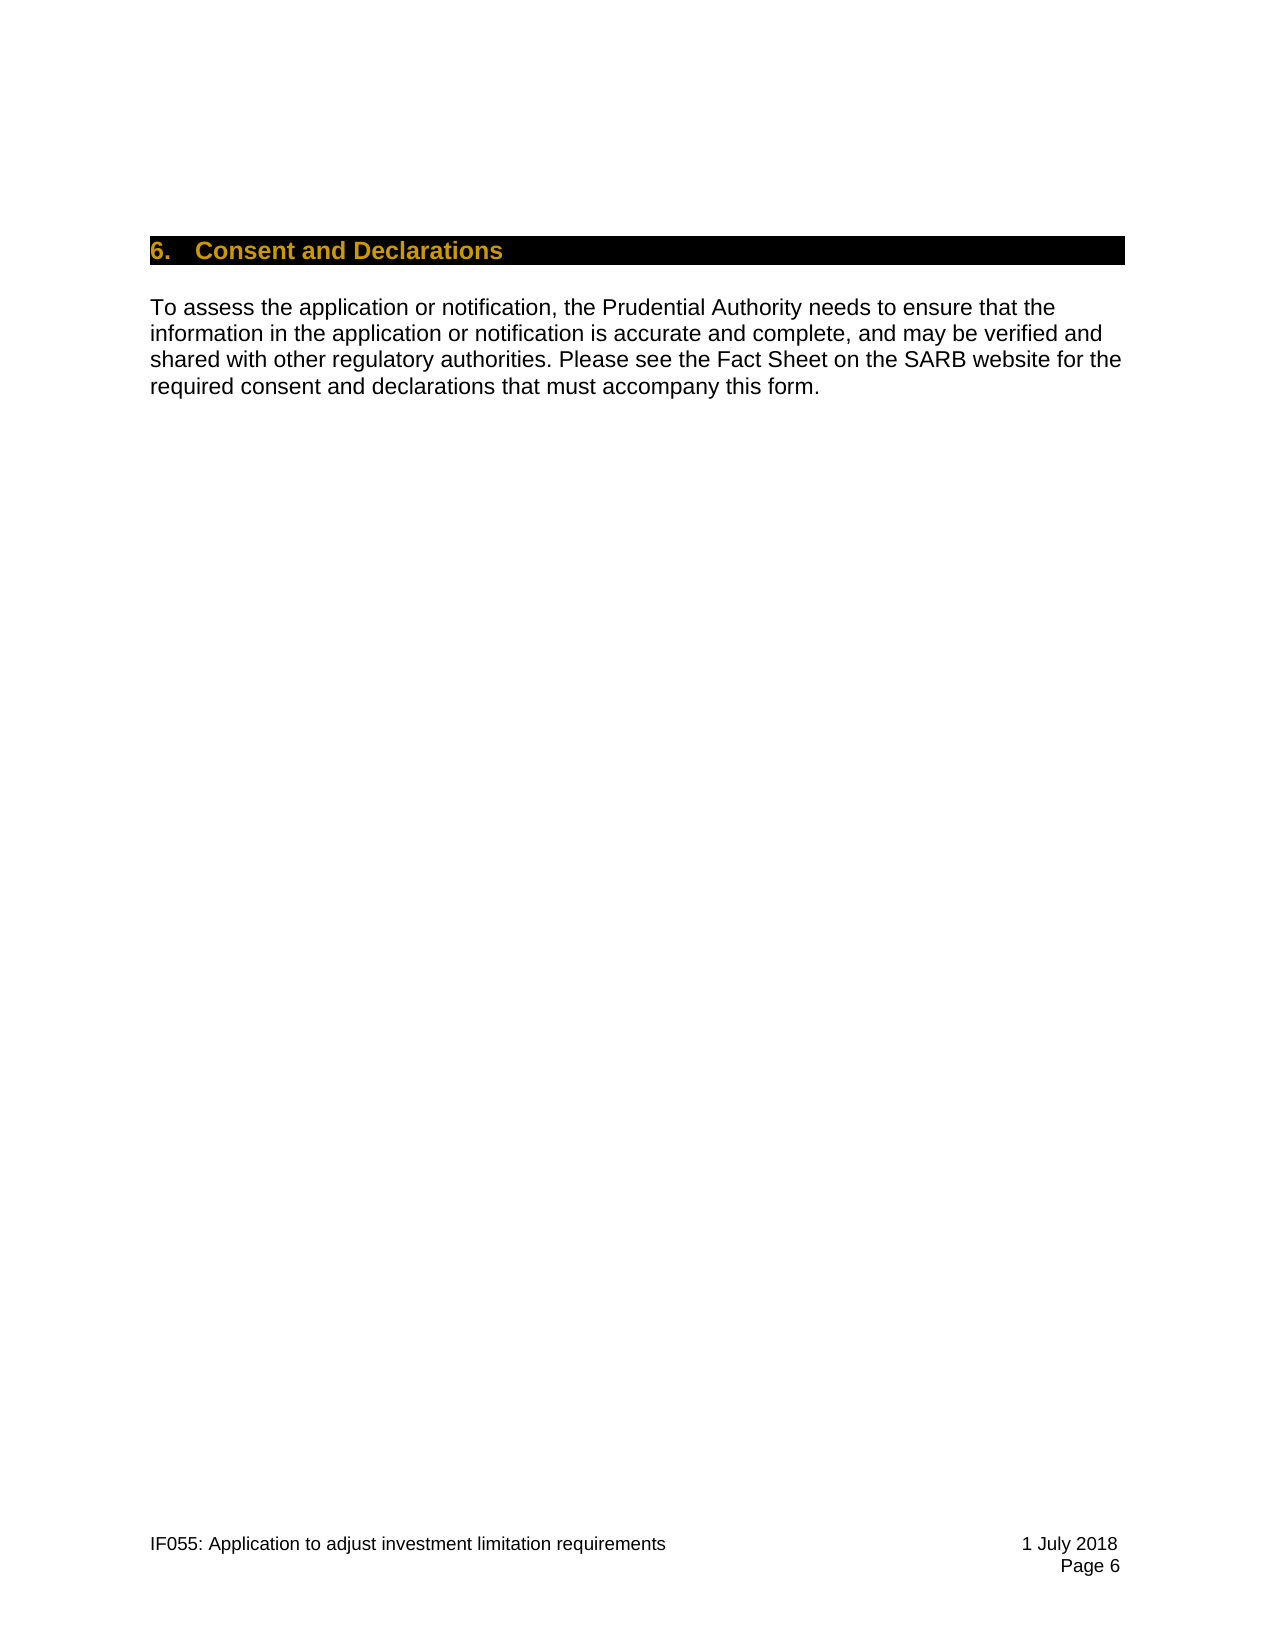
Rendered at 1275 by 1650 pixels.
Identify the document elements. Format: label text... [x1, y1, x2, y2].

subtitle Consent and Declarations [150, 236, 1125, 265]
text To assess the application or notification, the Prudential Authority needs to ensure that the information in the application or notification is accurate and complete, and may be verified and shared with other regulatory authorities. Please see the Fact Sheet on the SARB website for the required consent and declarations that must accompany this form. [150, 293, 1125, 399]
